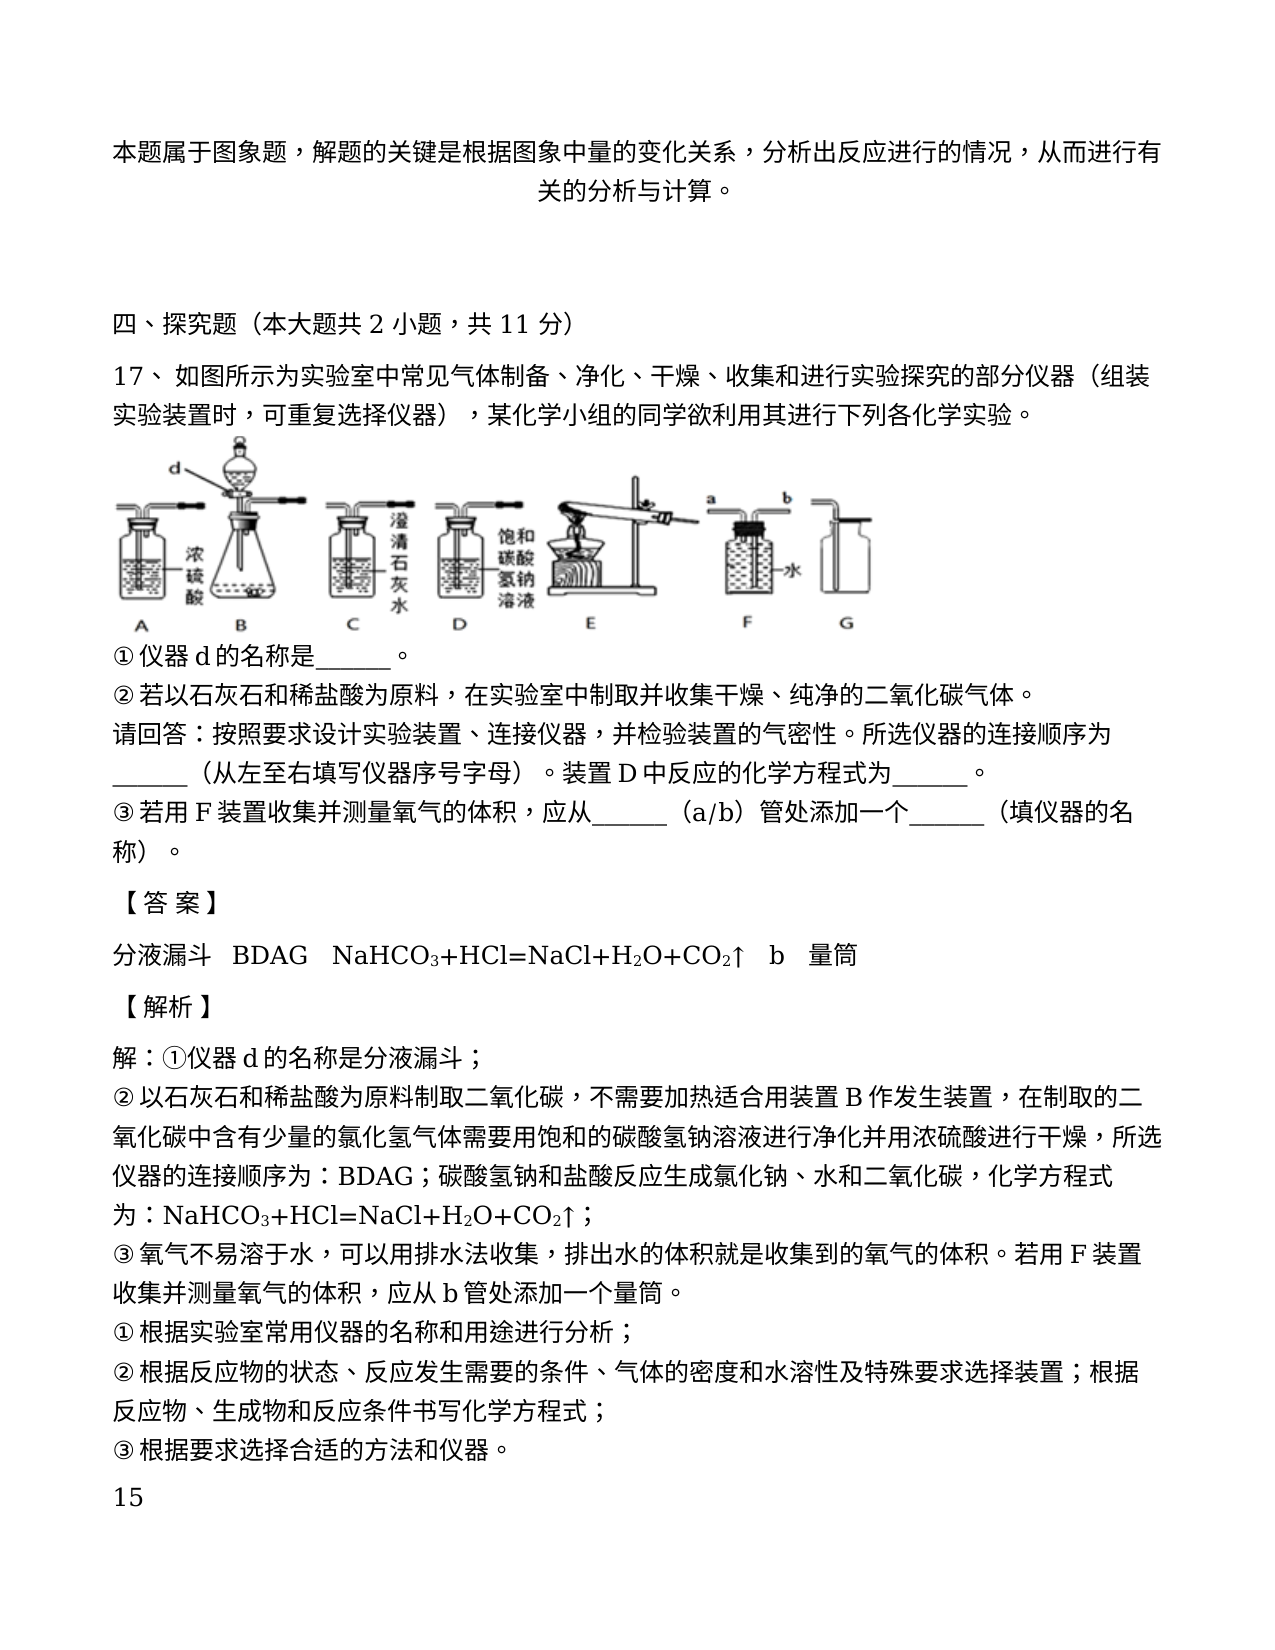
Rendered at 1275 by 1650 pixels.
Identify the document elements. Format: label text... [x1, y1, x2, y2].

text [112, 134, 1163, 207]
text 分液漏斗 BDAG NaHCO3+HCl=NaCl+H2O+CO2↑ b 量筒 [112, 937, 1163, 972]
picture [112, 436, 874, 634]
text 【 答 案 】 [112, 886, 1163, 920]
text 【 解析 】 [112, 989, 1163, 1023]
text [112, 1041, 1163, 1467]
text 四、探究题（本大题共 2 小题，共 11 分） [112, 307, 1163, 341]
